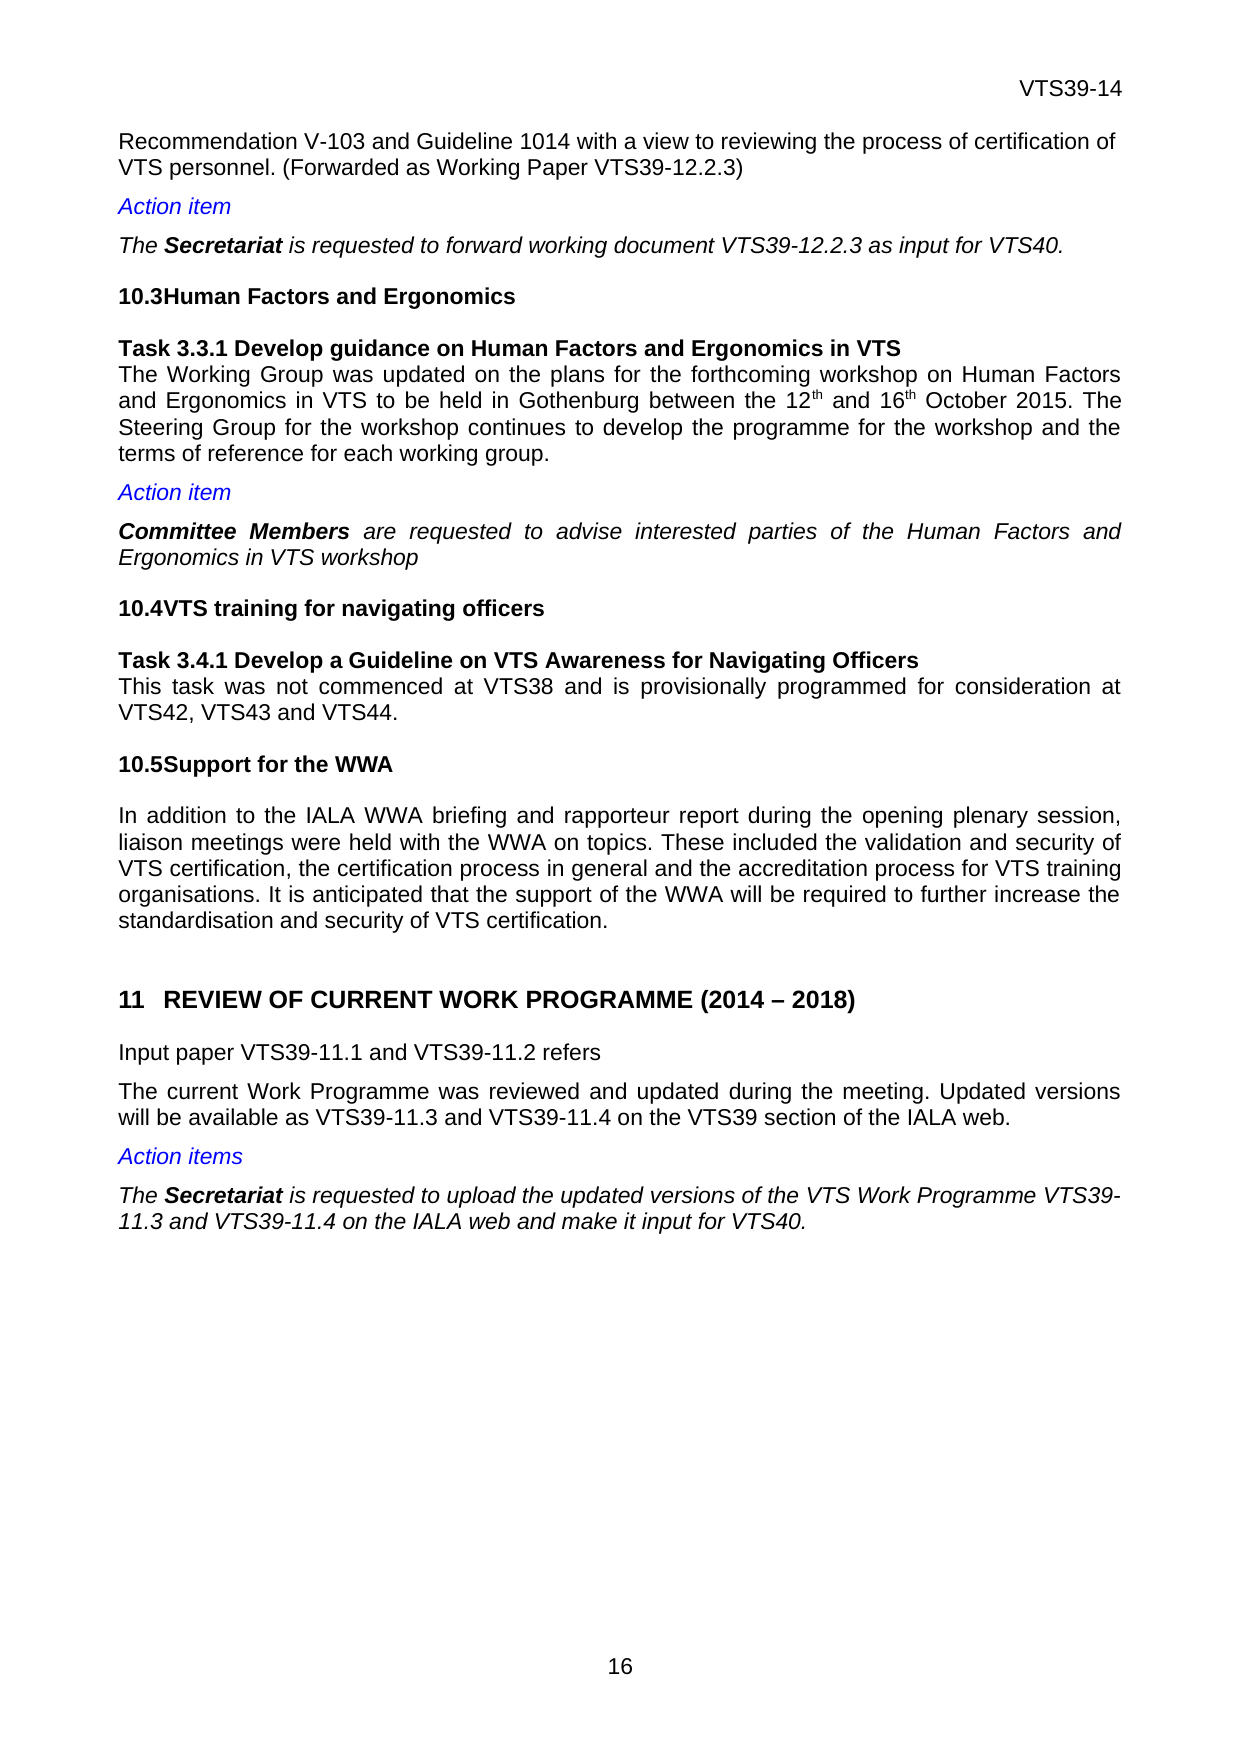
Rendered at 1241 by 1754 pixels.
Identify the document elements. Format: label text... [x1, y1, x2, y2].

subtitle Human Factors and Ergonomics [118, 283, 1122, 309]
text The Secretariat is requested to forward working document VTS39-12.2.3 as input for VTS40. [118, 232, 1122, 258]
subtitle Support for the WWA [118, 751, 1122, 777]
subtitle VTS training for navigating officers [118, 595, 1122, 622]
text The current Work Programme was reviewed and updated during the meeting. Updated versions will be available as VTS39-11.3 and VTS39-11.4 on the VTS39 section of the IALA web. [118, 1078, 1122, 1131]
text The Working Group was updated on the plans for the forthcoming workshop on Human Factors and Ergonomics in VTS to be held in Gothenburg between the 12th and 16th October 2015. The Steering Group for the workshop continues to develop the programme for the workshop and the terms of reference for each working group. [118, 361, 1122, 466]
text Committee Members are requested to advise interested parties of the Human Factors and Ergonomics in VTS workshop [118, 518, 1122, 570]
text The Secretariat is requested to upload the updated versions of the VTS Work Programme VTS39-11.3 and VTS39-11.4 on the IALA web and make it input for VTS40. [118, 1182, 1122, 1234]
text Action item [118, 193, 1122, 219]
text Task 3.3.1 Develop guidance on Human Factors and Ergonomics in VTS [118, 334, 1122, 361]
text Action items [118, 1143, 1122, 1169]
text In addition to the IALA WWA briefing and rapporteur report during the opening plenary session, liaison meetings were held with the WWA on topics. These included the validation and security of VTS certification, the certification process in general and the accreditation process for VTS training organisations. It is anticipated that the support of the WWA will be required to further increase the standardisation and security of VTS certification. [118, 802, 1122, 934]
text Task 3.4.1 Develop a Guideline on VTS Awareness for Navigating Officers [118, 647, 1122, 673]
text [118, 128, 1122, 180]
subtitle Review of Current Work Programme (2014 – 2018) [118, 985, 1122, 1014]
text Input paper VTS39-11.1 and VTS39-11.2 refers [118, 1039, 1122, 1065]
text This task was not commenced at VTS38 and is provisionally programmed for consideration at VTS42, VTS43 and VTS44. [118, 673, 1122, 726]
text Action item [118, 479, 1122, 505]
